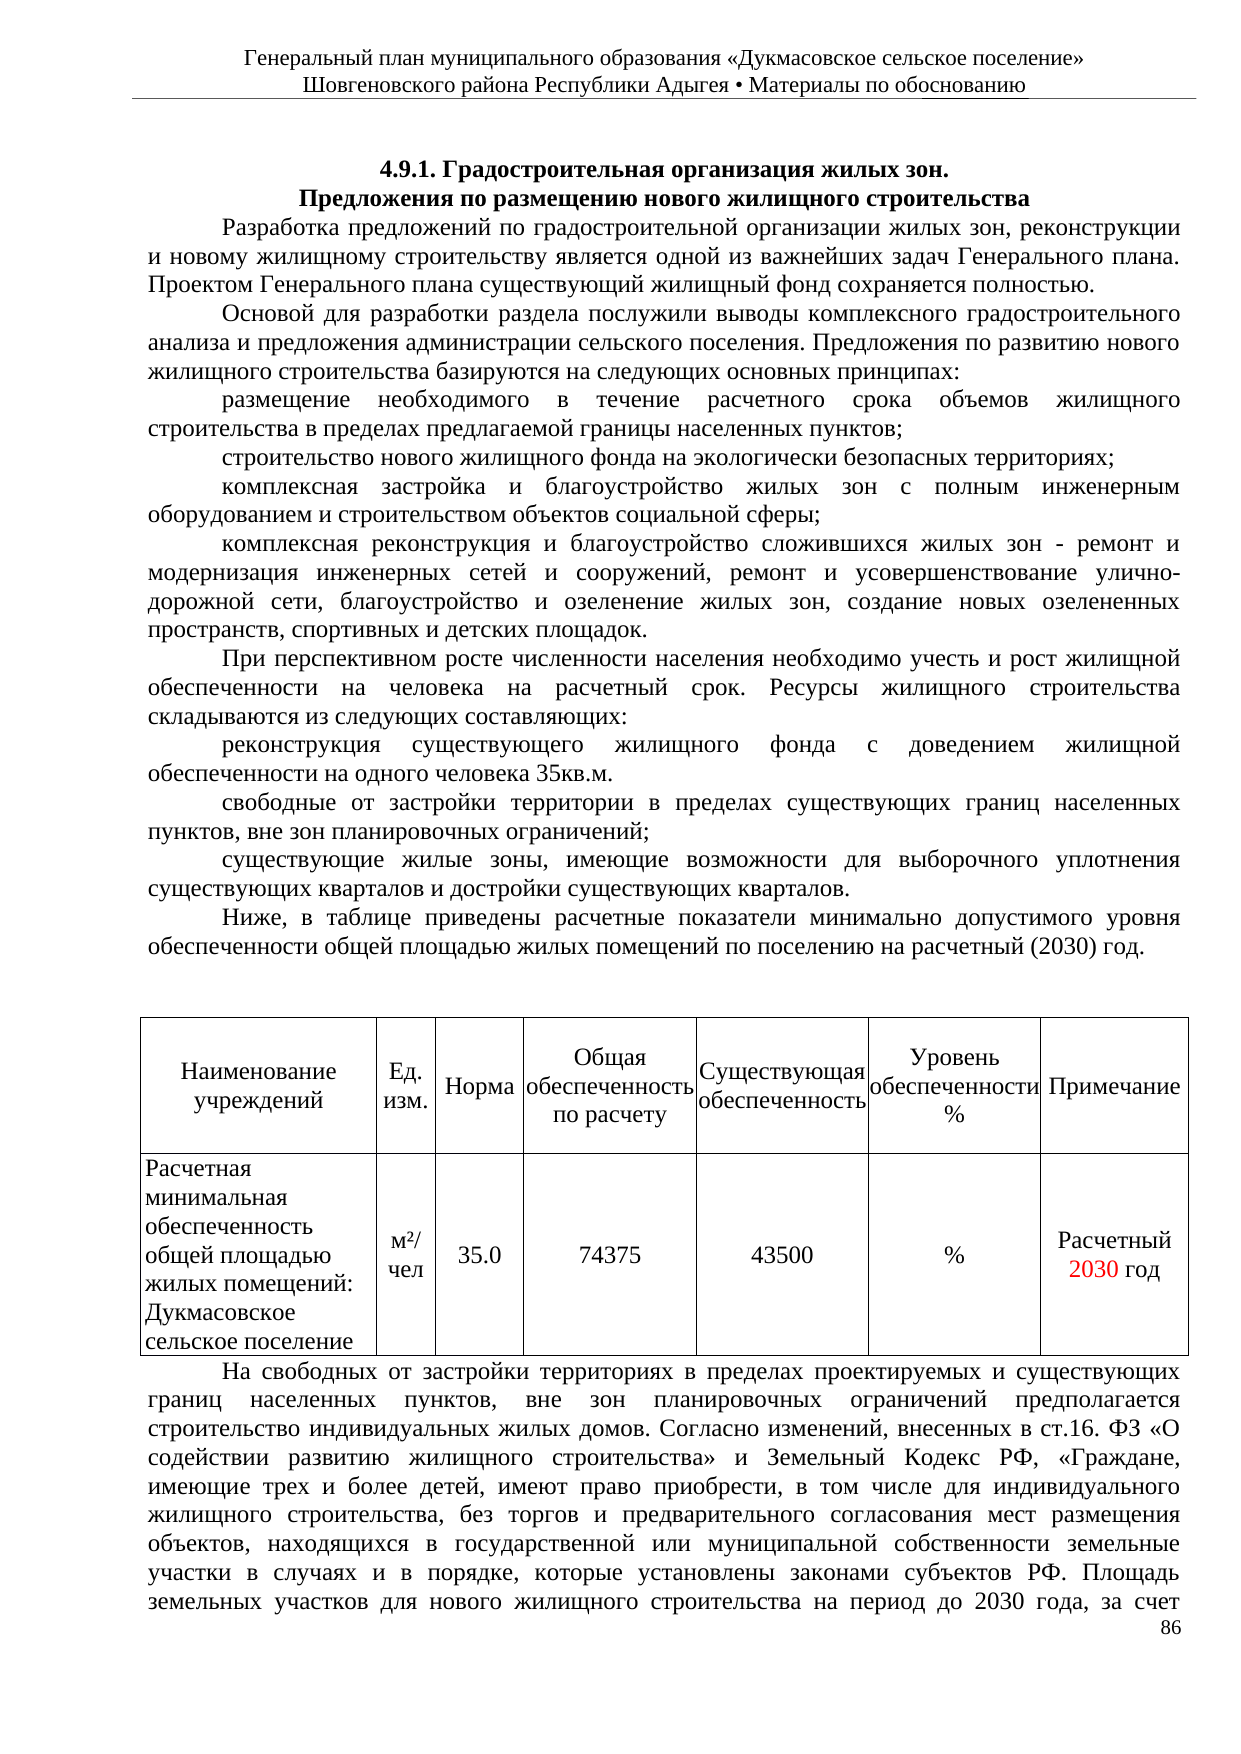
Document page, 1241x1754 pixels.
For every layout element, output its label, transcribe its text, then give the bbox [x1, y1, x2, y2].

text реконструкция существующего жилищного фонда с доведением жилищной обеспеченности на одного человека 35кв.м. [148, 729, 1181, 787]
text строительство нового жилищного фонда на экологически безопасных территориях; [148, 442, 1181, 471]
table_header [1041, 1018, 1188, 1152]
text 4.9.1. Градостроительная организация жилых зон. Предложения по размещению нового жилищного строительства [148, 154, 1181, 212]
text При перспективном росте численности населения необходимо учесть и рост жилищной обеспеченности на человека на расчетный срок. Ресурсы жилищного строительства складываются из следующих составляющих: [148, 643, 1181, 729]
text свободные от застройки территории в пределах существующих границ населенных пунктов, вне зон планировочных ограничений; [148, 787, 1181, 844]
text Разработка предложений по градостроительной организации жилых зон, реконструкции и новому жилищному строительству является одной из важнейших задач Генерального плана. Проектом Генерального плана существующий жилищный фонд сохраняется полностью. [148, 212, 1181, 298]
text размещение необходимого в течение расчетного срока объемов жилищного строительства в пределах предлагаемой границы населенных пунктов; [148, 384, 1181, 442]
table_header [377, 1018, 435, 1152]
text Ниже, в таблице приведены расчетные показатели минимально допустимого уровня обеспеченности общей площадью жилых помещений по поселению на расчетный (2030) год. [148, 902, 1181, 959]
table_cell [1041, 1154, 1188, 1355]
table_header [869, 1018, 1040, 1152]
text Основой для разработки раздела послужили выводы комплексного градостроительного анализа и предложения администрации сельского поселения. Предложения по развитию нового жилищного строительства базируются на следующих основных принципах: [148, 298, 1181, 384]
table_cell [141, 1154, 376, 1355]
text комплексная застройка и благоустройство жилых зон с полным инженерным оборудованием и строительством объектов социальной сферы; [148, 471, 1181, 528]
text существующие жилые зоны, имеющие возможности для выборочного уплотнения существующих кварталов и достройки существующих кварталов. [148, 844, 1181, 902]
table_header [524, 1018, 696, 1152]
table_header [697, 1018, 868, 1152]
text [148, 1356, 1181, 1614]
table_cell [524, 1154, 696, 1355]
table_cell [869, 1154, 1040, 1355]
text комплексная реконструкция и благоустройство сложившихся жилых зон - ремонт и модернизация инженерных сетей и сооружений, ремонт и усовершенствование улично-дорожной сети, благоустройство и озеленение жилых зон, создание новых озелененных пространств, спортивных и детских площадок. [148, 528, 1181, 643]
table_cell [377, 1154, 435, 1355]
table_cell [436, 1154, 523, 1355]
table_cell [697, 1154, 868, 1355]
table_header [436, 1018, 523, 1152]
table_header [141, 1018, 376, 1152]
